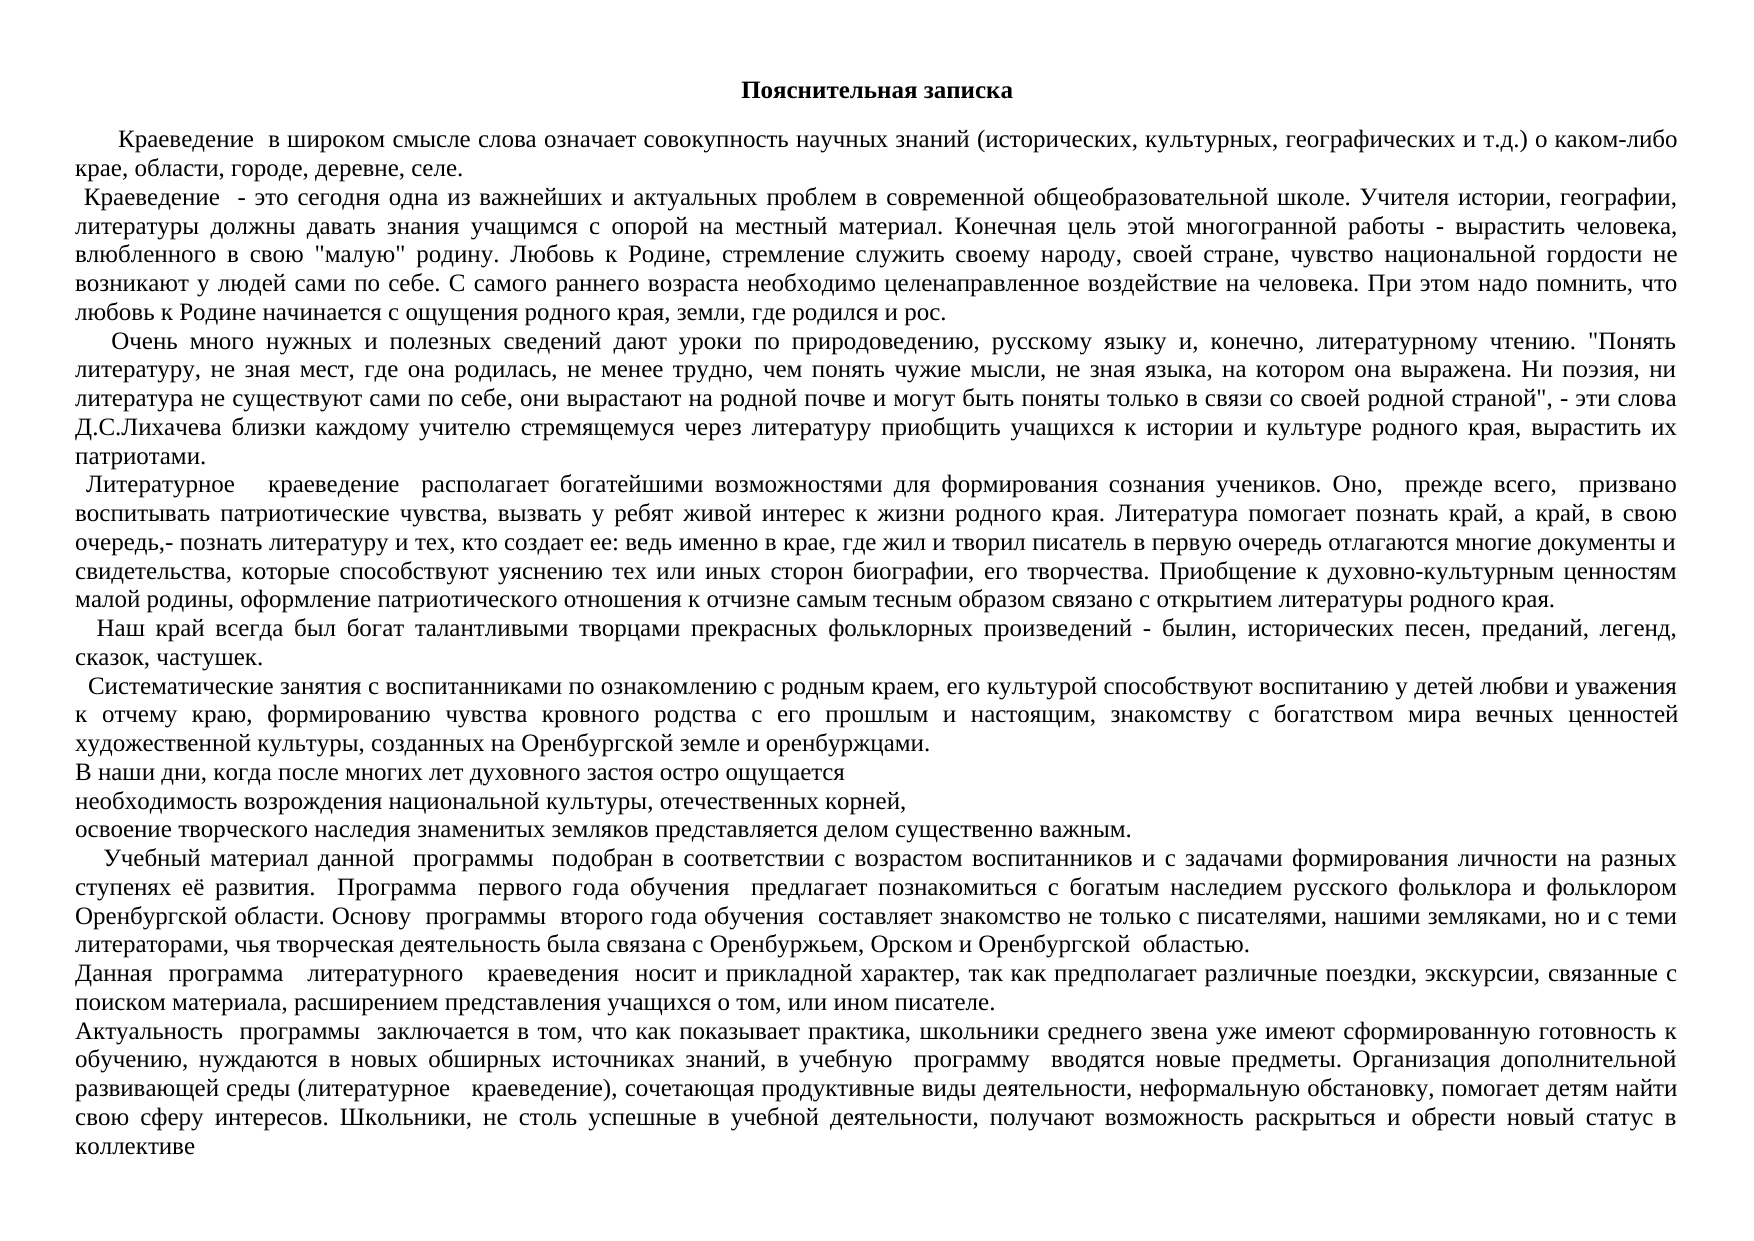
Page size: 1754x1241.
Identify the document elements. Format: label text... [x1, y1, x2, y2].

text освоение творческого наследия знаменитых земляков представляется делом существенно важным. [75, 814, 1679, 843]
text Литературное краеведение располагает богатейшими возможностями для формирования сознания учеников. Оно, прежде всего, призвано воспитывать патриотические чувства, вызвать у ребят живой интерес к жизни родного края. Литература помогает познать край, а край, в свою очередь,- познать литературу и тех, кто создает ее: ведь именно в крае, где жил и творил писатель в первую очередь отлагаются многие документы и свидетельства, которые способствуют уяснению тех или иных сторон биографии, его творчества. Приобщение к духовно-культурным ценностям малой родины, оформление патриотического отношения к отчизне самым тесным образом связано с открытием литературы родного края. [75, 469, 1679, 613]
text В наши дни, когда после многих лет духовного застоя остро ощущается [75, 757, 1679, 786]
text Очень много нужных и полезных сведений дают уроки по природоведению, русскому языку и, конечно, литературному чтению. "Понять литературу, не зная мест, где она родилась, не менее трудно, чем понять чужие мысли, не зная языка, на котором она выражена. Ни поэзия, ни литература не существуют сами по себе, они вырастают на родной почве и могут быть поняты только в связи со своей родной страной", - эти слова Д.С.Лихачева близки каждому учителю стремящемуся через литературу приобщить учащихся к истории и культуре родного края, вырастить их патриотами. [75, 326, 1679, 469]
text Наш край всегда был богат талантливыми творцами прекрасных фольклорных произведений - былин, исторических песен, преданий, легенд, сказок, частушек. [75, 613, 1679, 671]
text Актуальность программы заключается в том, что как показывает практика, школьники среднего звена уже имеют сформированную готовность к обучению, нуждаются в новых обширных источниках знаний, в учебную программу вводятся новые предметы. Организация дополнительной развивающей среды (литературное краеведение), сочетающая продуктивные виды деятельности, неформальную обстановку, помогает детям найти свою сферу интересов. Школьники, не столь успешные в учебной деятельности, получают возможность раскрыться и обрести новый статус в коллективе [75, 1016, 1679, 1159]
text Данная программа литературного краеведения носит и прикладной характер, так как предполагает различные поездки, экскурсии, связанные с поиском материала, расширением представления учащихся о том, или ином писателе. [75, 958, 1679, 1016]
text Краеведение в широком смысле слова означает совокупность научных знаний (исторических, культурных, географических и т.д.) о каком-либо крае, области, городе, деревне, селе. [75, 124, 1679, 182]
text Систематические занятия с воспитанниками по ознакомлению с родным краем, его культурой способствуют воспитанию у детей любви и уважения к отчему краю, формированию чувства кровного родства с его прошлым и настоящим, знакомству c богатством мира вечных ценностей художественной культуры, созданных на Оренбургской земле и оренбуржцами. [75, 671, 1679, 757]
text Краеведение - это сегодня одна из важнейших и актуальных проблем в современной общеобразовательной школе. Учителя истории, географии, литературы должны давать знания учащимся с опорой на местный материал. Конечная цель этой многогранной работы - вырастить человека, влюбленного в свою "малую" родину. Любовь к Родине, стремление служить своему народу, своей стране, чувство национальной гордости не возникают у людей сами по себе. С самого раннего возраста необходимо целенаправленное воздействие на человека. При этом надо помнить, что любовь к Родине начинается с ощущения родного края, земли, где родился и рос. [75, 182, 1679, 326]
text Пояснительная записка [75, 75, 1679, 104]
text необходимость возрождения национальной культуры, отечественных корней, [75, 786, 1679, 814]
text Учебный материал данной программы подобран в соответствии с возрастом воспитанников и с задачами формирования личности на разных ступенях её развития. Программа первого года обучения предлагает познакомиться с богатым наследием русского фольклора и фольклором Оренбургской области. Основу программы второго года обучения составляет знакомство не только с писателями, нашими земляками, но и с теми литераторами, чья творческая деятельность была связана с Оренбуржьем, Орском и Оренбургской областью. [75, 843, 1679, 958]
